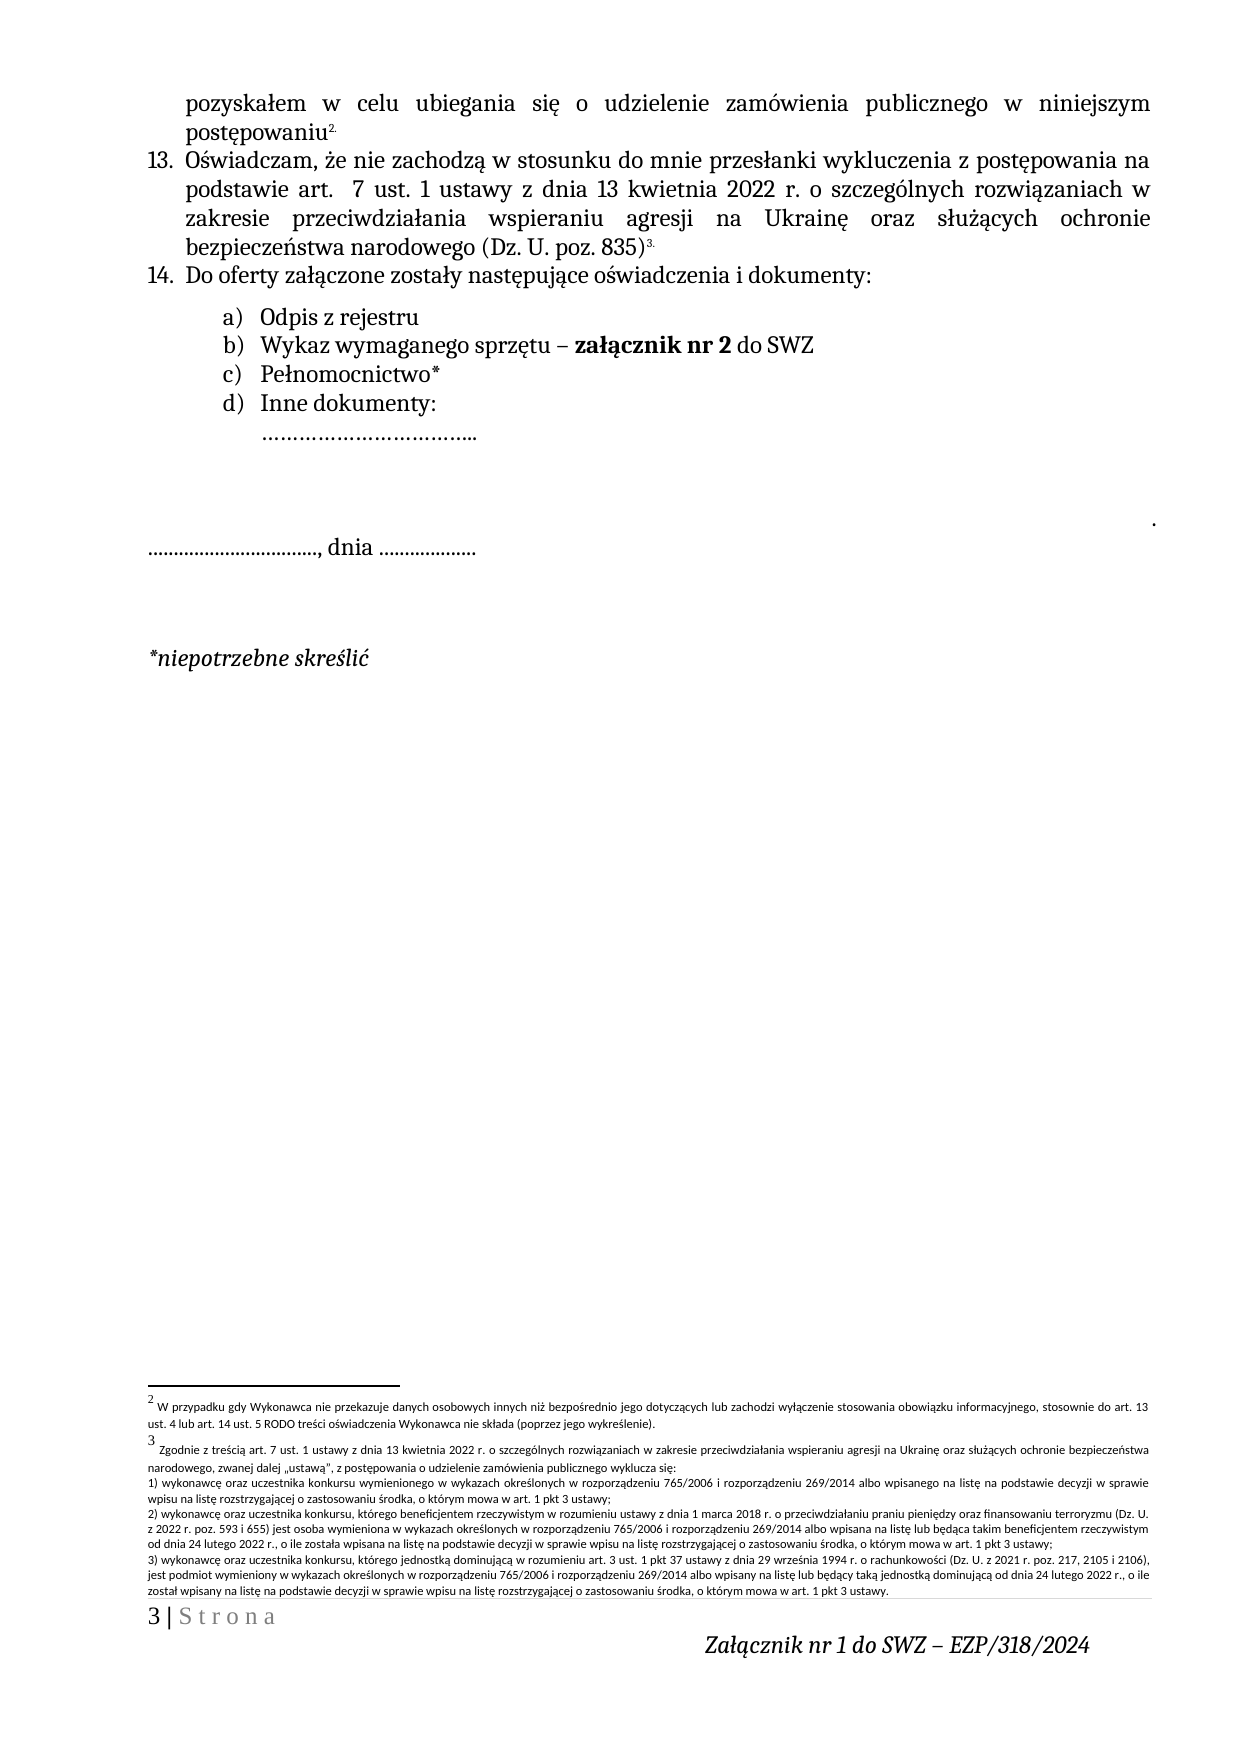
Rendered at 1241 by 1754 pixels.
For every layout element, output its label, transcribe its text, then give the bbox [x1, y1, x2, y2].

text *niepotrzebne skreślić [148, 644, 1152, 672]
text .................................., dnia ................... [148, 504, 1152, 561]
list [148, 89, 1152, 146]
list Oświadczam, że nie zachodzą w stosunku do mnie przesłanki wykluczenia z postępowania na podstawie art. 7 ust. 1 ustawy z dnia 13 kwietnia 2022 r. o szczególnych rozwiązaniach w zakresie przeciwdziałania wspieraniu agresji na Ukrainę oraz służących ochronie bezpieczeństwa narodowego (Dz. U. poz. 835). [148, 146, 1152, 261]
list Do oferty załączone zostały następujące oświadczenia i dokumenty: [148, 261, 1152, 290]
text …………………………….. [260, 417, 1152, 446]
list Odpis z rejestru [223, 302, 1152, 331]
list Pełnomocnictwo* [223, 360, 1152, 389]
list Wykaz wymaganego sprzętu – załącznik nr 2 do SWZ [223, 331, 1152, 360]
list Inne dokumenty: [223, 389, 1152, 417]
